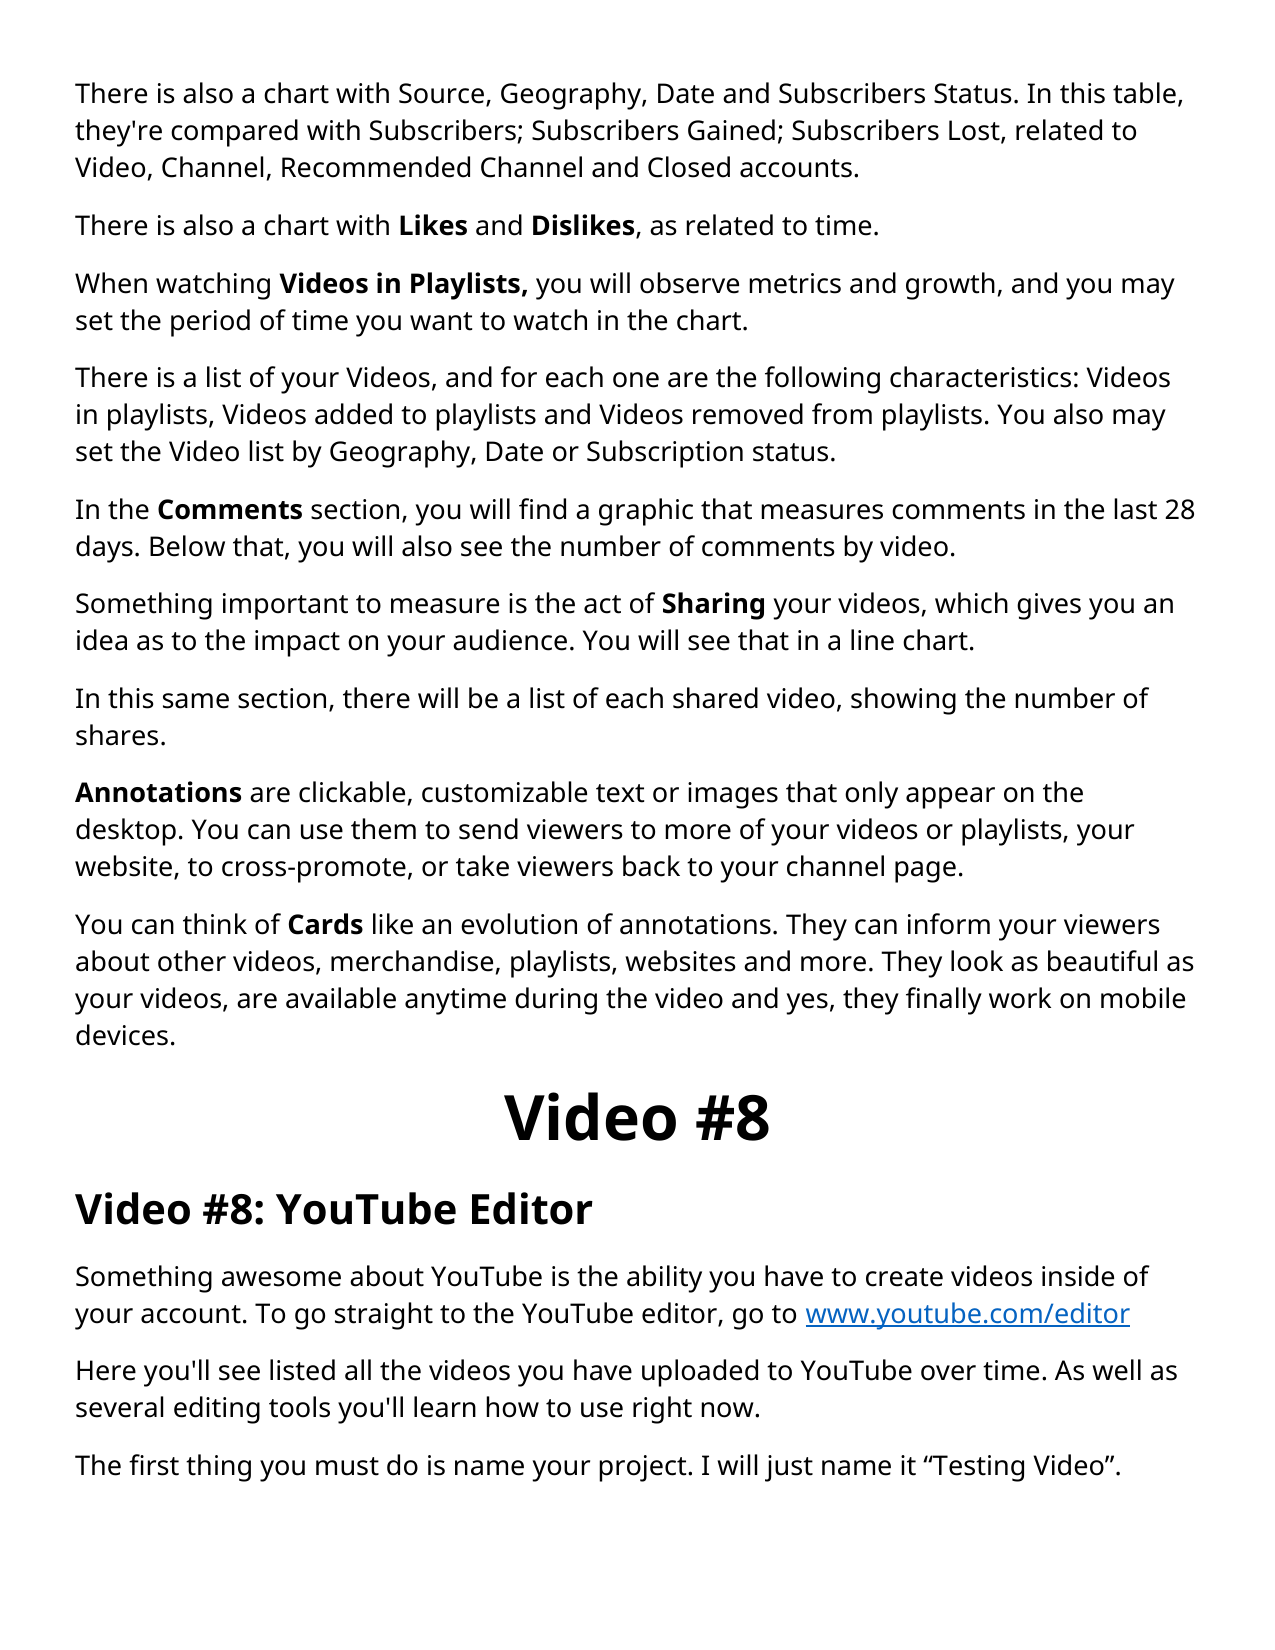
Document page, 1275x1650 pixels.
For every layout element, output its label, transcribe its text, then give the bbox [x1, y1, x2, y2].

text In this same section, there will be a list of each shared video, showing the number of shares. [75, 679, 1200, 753]
text When watching Videos in Playlists, you will observe metrics and growth, and you may set the period of time you want to watch in the chart. [75, 264, 1200, 338]
text Video #8 [75, 1074, 1200, 1159]
text There is also a chart with Source, Geography, Date and Subscribers Status. In this table, they're compared with Subscribers; Subscribers Gained; Subscribers Lost, related to Video, Channel, Recommended Channel and Closed accounts. [75, 75, 1200, 186]
text There is a list of your Videos, and for each one are the following characteristics: Videos in playlists, Videos added to playlists and Videos removed from playlists. You also may set the Video list by Geography, Date or Subscription status. [75, 359, 1200, 469]
text Here you'll see listed all the videos you have uploaded to YouTube over time. As well as several editing tools you'll learn how to use right now. [75, 1352, 1200, 1426]
text The first thing you must do is name your project. I will just name it “Testing Video”. [75, 1446, 1200, 1483]
text In the Comments section, you will find a graphic that measures comments in the last 28 days. Below that, you will also see the number of comments by video. [75, 490, 1200, 564]
text There is also a chart with Likes and Dislikes, as related to time. [75, 206, 1200, 243]
text You can think of Cards like an evolution of annotations. They can inform your viewers about other videos, merchandise, playlists, websites and more. They look as beautiful as your videos, are available anytime during the video and yes, they finally work on mobile devices. [75, 905, 1200, 1053]
text Annotations are clickable, customizable text or images that only appear on the desktop. You can use them to send viewers to more of your videos or playlists, your website, to cross-promote, or take viewers back to your channel page. [75, 774, 1200, 884]
text Video #8: YouTube Editor [75, 1180, 1200, 1236]
text Something important to measure is the act of Sharing your videos, which gives you an idea as to the impact on your audience. You will see that in a line chart. [75, 585, 1200, 658]
text Something awesome about YouTube is the ability you have to create videos inside of your account. To go straight to the YouTube editor, go to www.youtube.com/editor [75, 1257, 1200, 1331]
